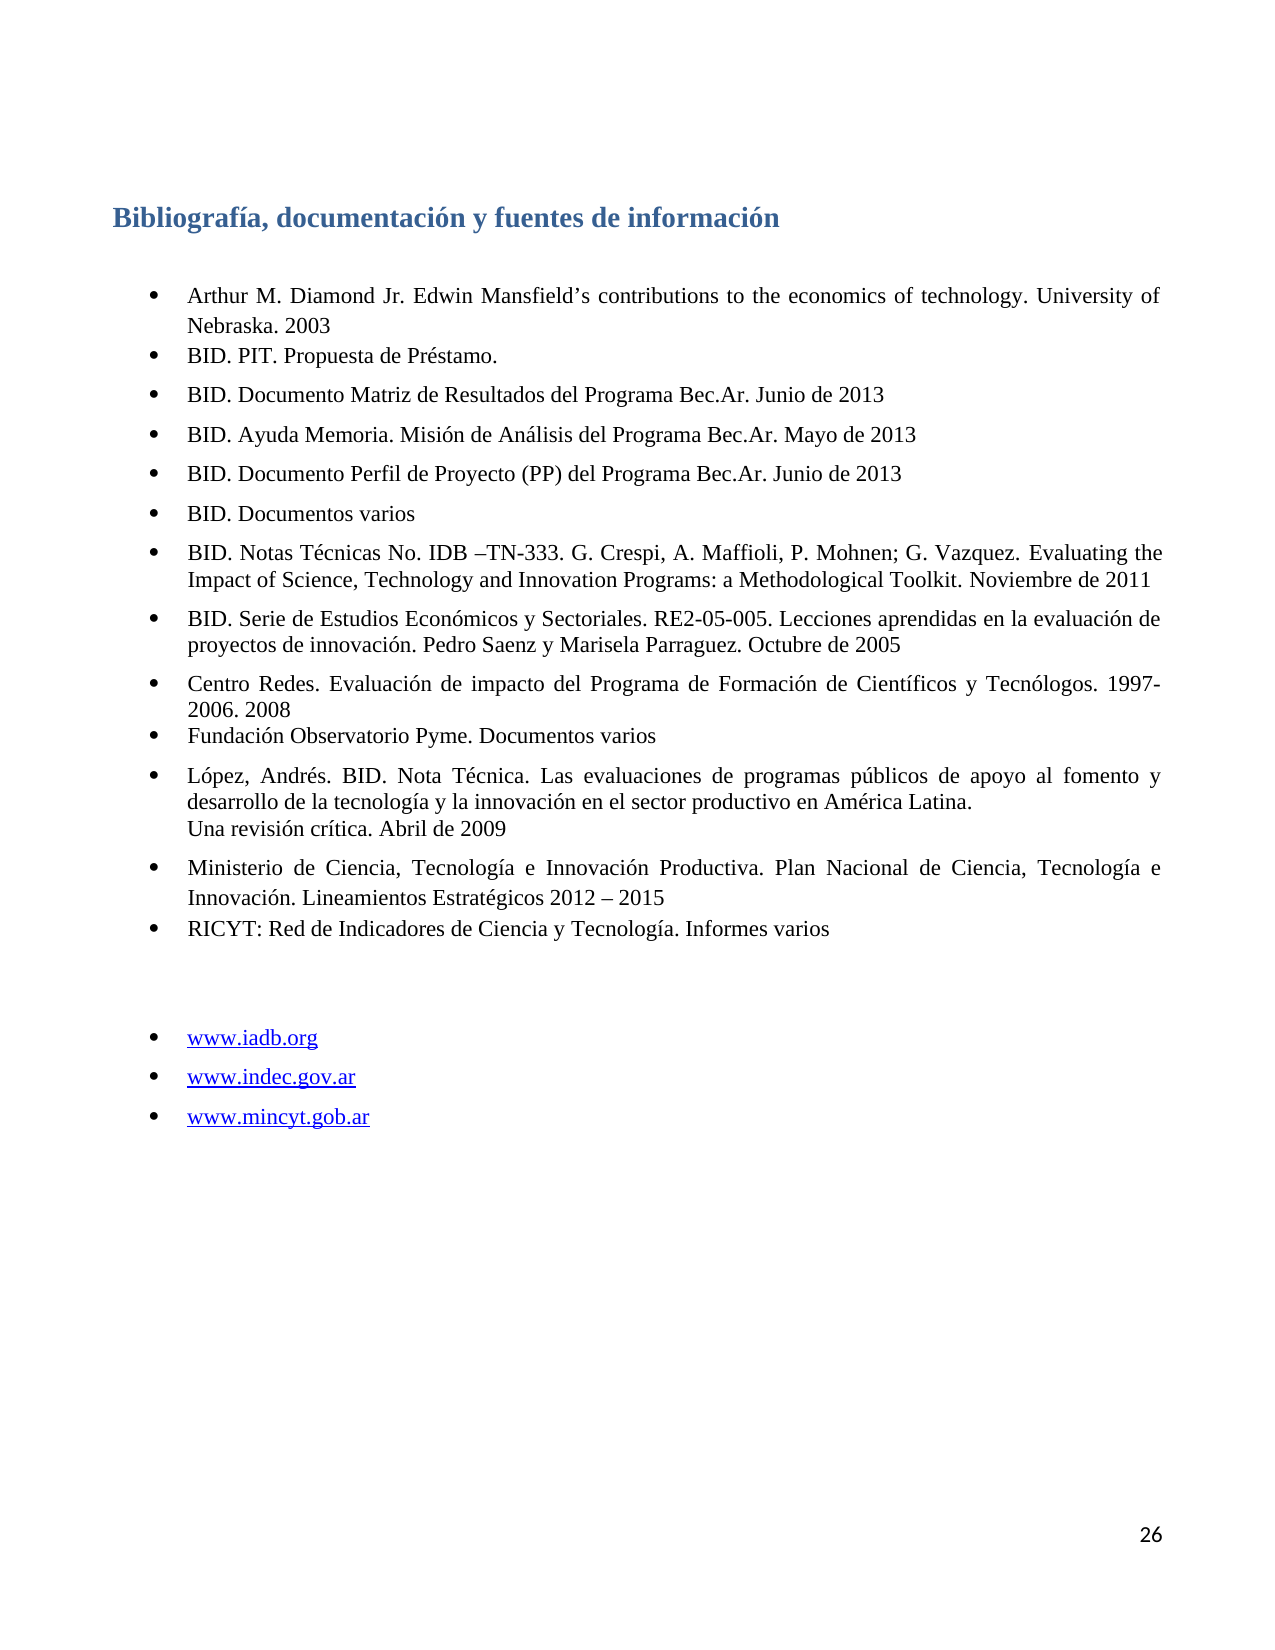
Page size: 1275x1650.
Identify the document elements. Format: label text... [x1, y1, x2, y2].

subtitle Bibliografía, documentación y fuentes de información [112, 200, 1162, 233]
list BID. Notas Técnicas No. IDB –TN-333. G. Crespi, A. Maffioli, P. Mohnen; G. Vazquez. Evaluating the Impact of Science, Technology and Innovation Programs: a Methodological Toolkit. Noviembre de 2011 [150, 539, 1162, 592]
list www.iadb.org [150, 1024, 1162, 1050]
list Arthur M. Diamond Jr. Edwin Mansfield’s contributions to the economics of technology. University of Nebraska. 2003 [150, 282, 1162, 338]
list Fundación Observatorio Pyme. Documentos varios [150, 723, 1162, 749]
list www.mincyt.gob.ar [150, 1103, 1162, 1129]
list Ministerio de Ciencia, Tecnología e Innovación Productiva. Plan Nacional de Ciencia, Tecnología e Innovación. Lineamientos Estratégicos 2012 – 2015 [150, 854, 1162, 911]
list BID. Serie de Estudios Económicos y Sectoriales. RE2-05-005. Lecciones aprendidas en la evaluación de proyectos de innovación. Pedro Saenz y Marisela Parraguez. Octubre de 2005 [150, 605, 1162, 657]
list BID. Documento Matriz de Resultados del Programa Bec.Ar. Junio de 2013 [150, 382, 1162, 408]
list Una revisión crítica. Abril de 2009 [187, 815, 1162, 841]
list RICYT: Red de Indicadores de Ciencia y Tecnología. Informes varios [150, 915, 1162, 941]
list BID. Documentos varios [150, 500, 1162, 526]
list Centro Redes. Evaluación de impacto del Programa de Formación de Científicos y Tecnólogos. 1997-2006. 2008 [150, 670, 1162, 723]
list López, Andrés. BID. Nota Técnica. Las evaluaciones de programas públicos de apoyo al fomento y desarrollo de la tecnología y la innovación en el sector productivo en América Latina. [150, 762, 1162, 815]
list BID. Documento Perfil de Proyecto (PP) del Programa Bec.Ar. Junio de 2013 [150, 461, 1162, 487]
list BID. PIT. Propuesta de Préstamo. [150, 342, 1162, 368]
list BID. Ayuda Memoria. Misión de Análisis del Programa Bec.Ar. Mayo de 2013 [150, 421, 1162, 447]
list www.indec.gov.ar [150, 1063, 1162, 1090]
